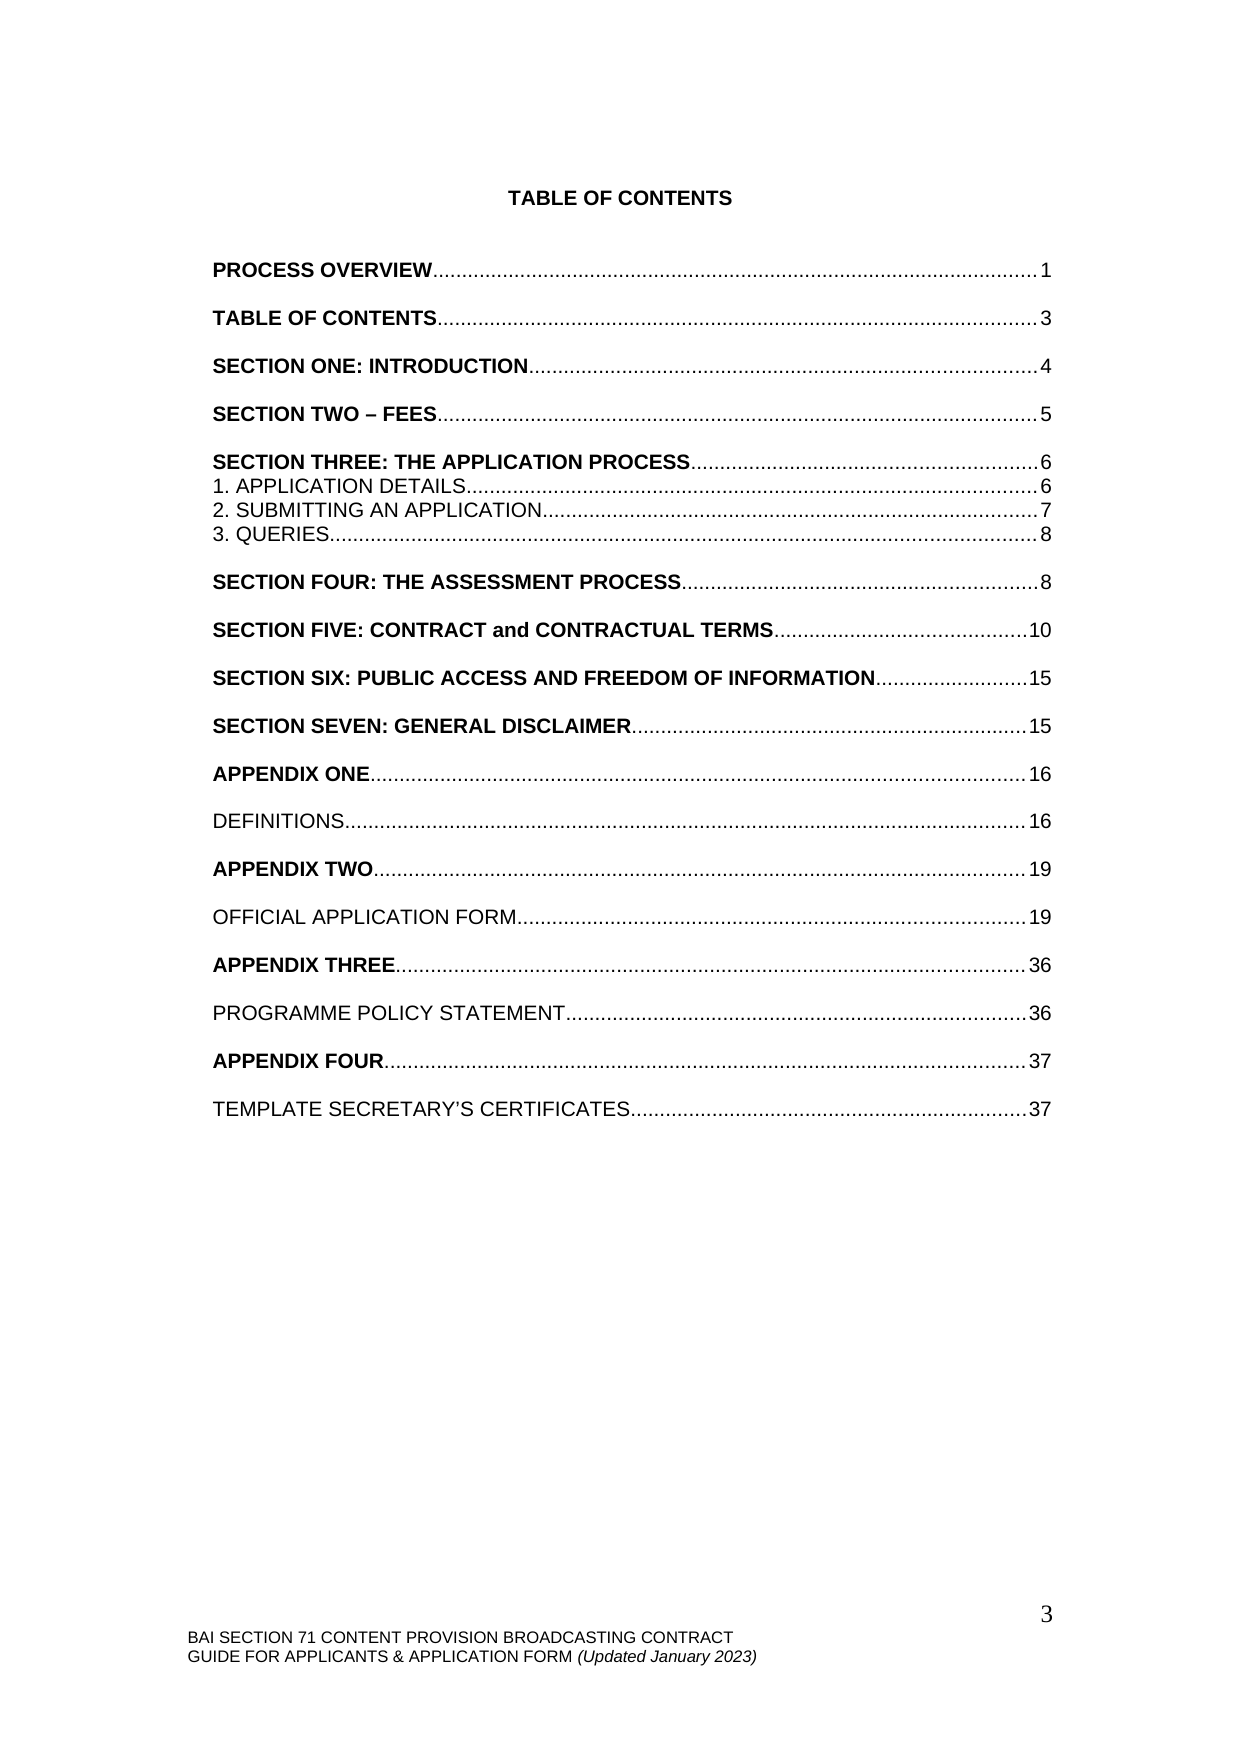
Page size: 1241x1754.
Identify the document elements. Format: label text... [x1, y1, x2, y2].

text Section Four: THE ASSESSMENT PROCESS 8 [212, 570, 1053, 594]
text APPENDIX FOUR 37 [212, 1049, 1053, 1073]
text SECTION SIX: PUBLIC ACCESS AND FREEDOM OF INFORMATION 15 [212, 666, 1053, 689]
text DEFINITIONS 16 [212, 809, 1053, 833]
text TABLE OF CONTENTS [187, 186, 1053, 210]
text TEMPLATE SECRETARY’S CERTIFICATES 37 [212, 1097, 1053, 1121]
text APPENDIX TWO 19 [212, 857, 1053, 881]
text SECTION FIVE: CONTRACT and CONTRACTUAL TERMS 10 [212, 618, 1053, 642]
text SECTION SEVEN: GENERAL DISCLAIMER 15 [212, 713, 1053, 737]
text APPENDIX THREE 36 [212, 953, 1053, 977]
text 1. APPLICATION DETAILS 6 [212, 474, 1053, 498]
text Section Three: THE APPLICATION PROCESS 6 [212, 450, 1053, 474]
text OFFICIAL APPLICATION FORM 19 [212, 905, 1053, 929]
text 2. SUBMITTING AN APPLICATION 7 [212, 498, 1053, 522]
text 3. QUERIES 8 [212, 522, 1053, 546]
text PROGRAMME POLICY STATEMENT 36 [212, 1001, 1053, 1025]
text PROCESS OVERVIEW 1 [212, 258, 1053, 282]
text SECTION TWO – FEES 5 [212, 402, 1053, 426]
text TABLE OF CONTENTS 3 [212, 306, 1053, 330]
text APPENDIX ONE 16 [212, 761, 1053, 785]
text SECTION ONE: INTRODUCTION 4 [212, 354, 1053, 378]
